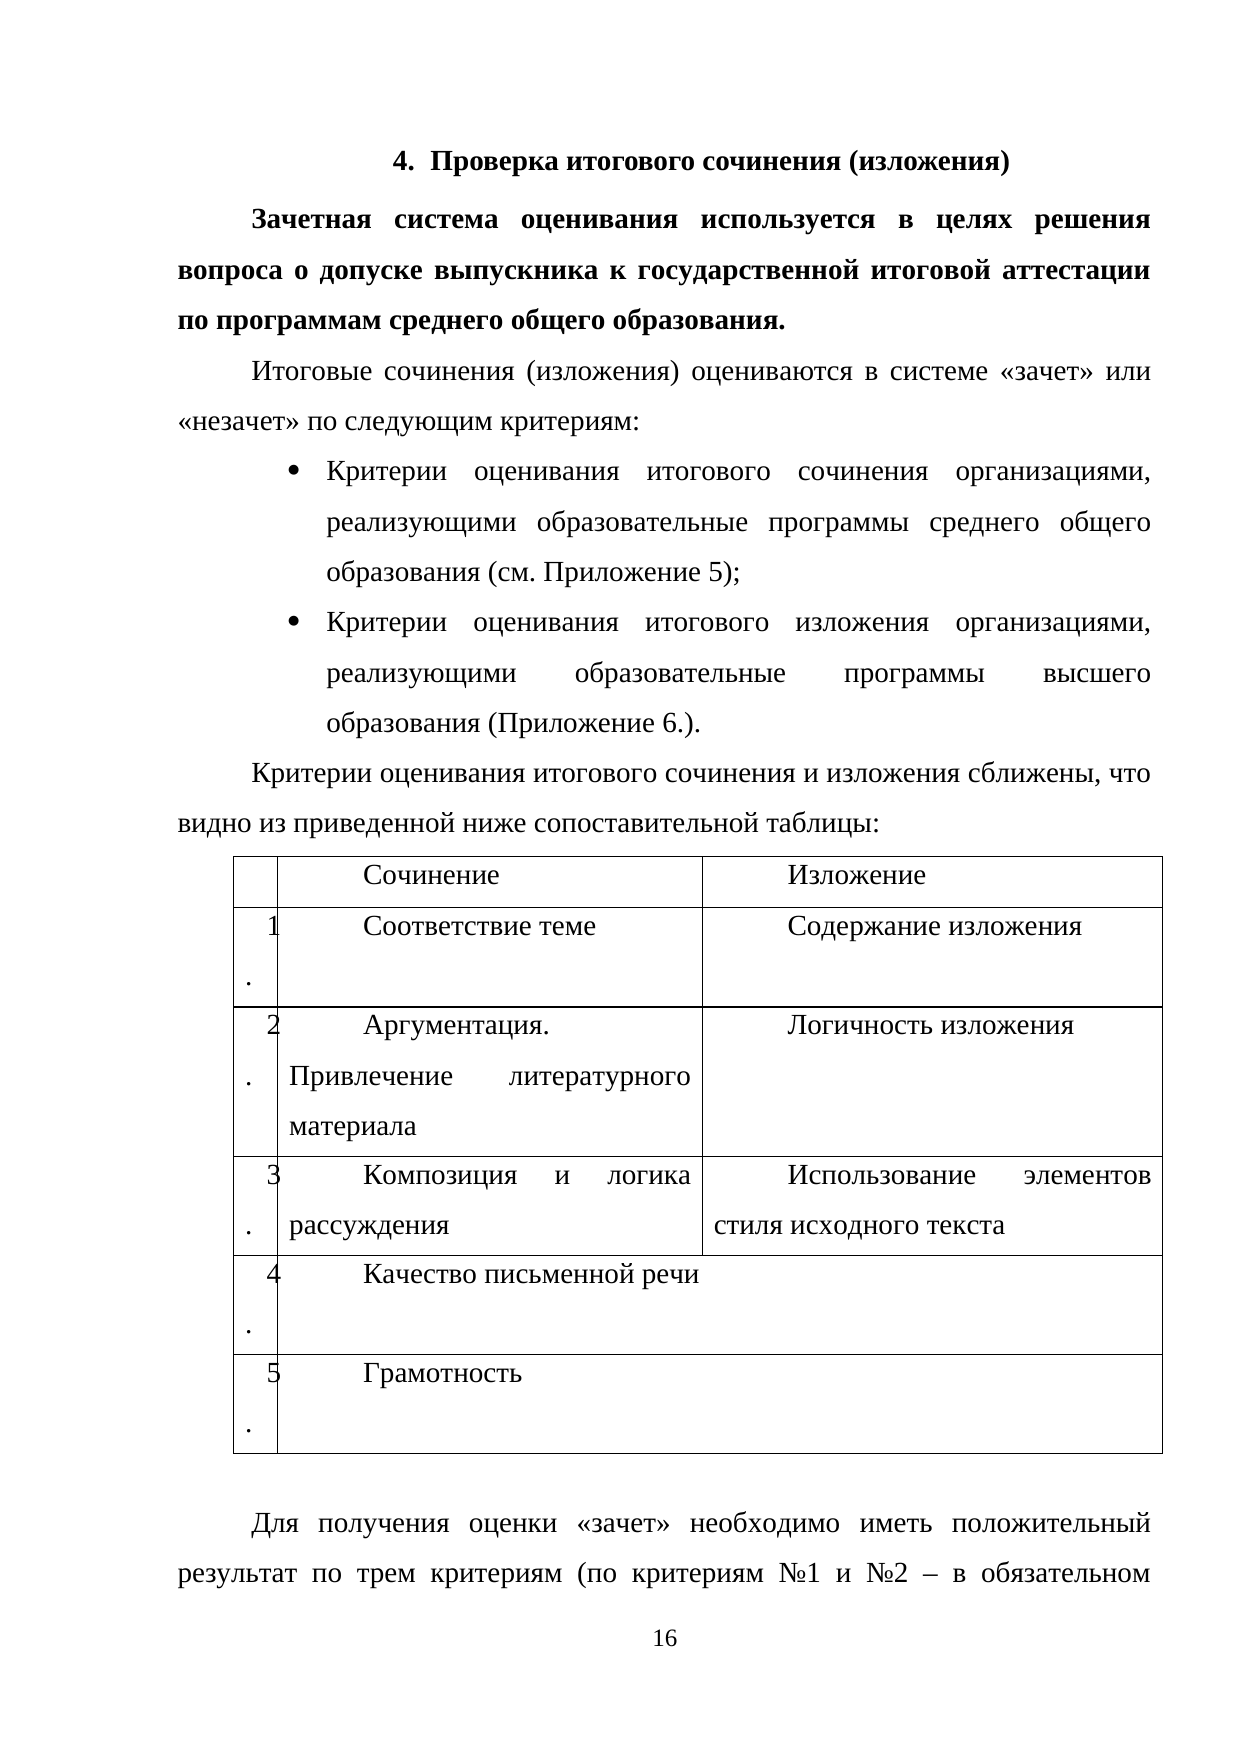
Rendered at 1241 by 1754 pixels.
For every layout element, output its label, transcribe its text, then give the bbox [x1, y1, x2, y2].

text Итоговые сочинения (изложения) оцениваются в системе «зачет» или «незачет» по следующим критериям: [177, 353, 1152, 436]
table_cell Грамотность [278, 1355, 1162, 1453]
table_cell 5. [234, 1355, 277, 1453]
table_cell Использование элементов стиля исходного текста [703, 1157, 1162, 1255]
text Критерии оценивания итогового сочинения и изложения сближены, что видно из приведенной ниже сопоставительной таблицы: [177, 755, 1152, 839]
table_header [234, 857, 277, 907]
table_cell Соответствие теме [278, 908, 702, 1006]
table_cell 4. [234, 1256, 277, 1354]
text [177, 1505, 1152, 1588]
table_header Сочинение [278, 857, 702, 907]
table_cell 1. [234, 908, 277, 1006]
table_cell Аргументация. Привлечение литературного материала [278, 1008, 702, 1156]
text Проверка итогового сочинения (изложения) [251, 143, 1152, 177]
text Зачетная система оценивания используется в целях решения вопроса о допуске выпускника к государственной итоговой аттестации по программам среднего общего образования. [177, 202, 1152, 336]
list Критерии оценивания итогового изложения организациями, реализующими образовательные программы высшего образования (Приложение 6.). [288, 604, 1152, 738]
table_header Изложение [703, 857, 1162, 907]
table_cell Содержание изложения [703, 908, 1162, 1006]
table_cell 3. [234, 1157, 277, 1255]
table_cell 2. [234, 1008, 277, 1156]
list Критерии оценивания итогового сочинения организациями, реализующими образовательные программы среднего общего образования (см. Приложение 5); [288, 453, 1152, 587]
table_cell Композиция и логика рассуждения [278, 1157, 702, 1255]
table_cell Логичность изложения [703, 1008, 1162, 1156]
table_cell Качество письменной речи [278, 1256, 1162, 1354]
